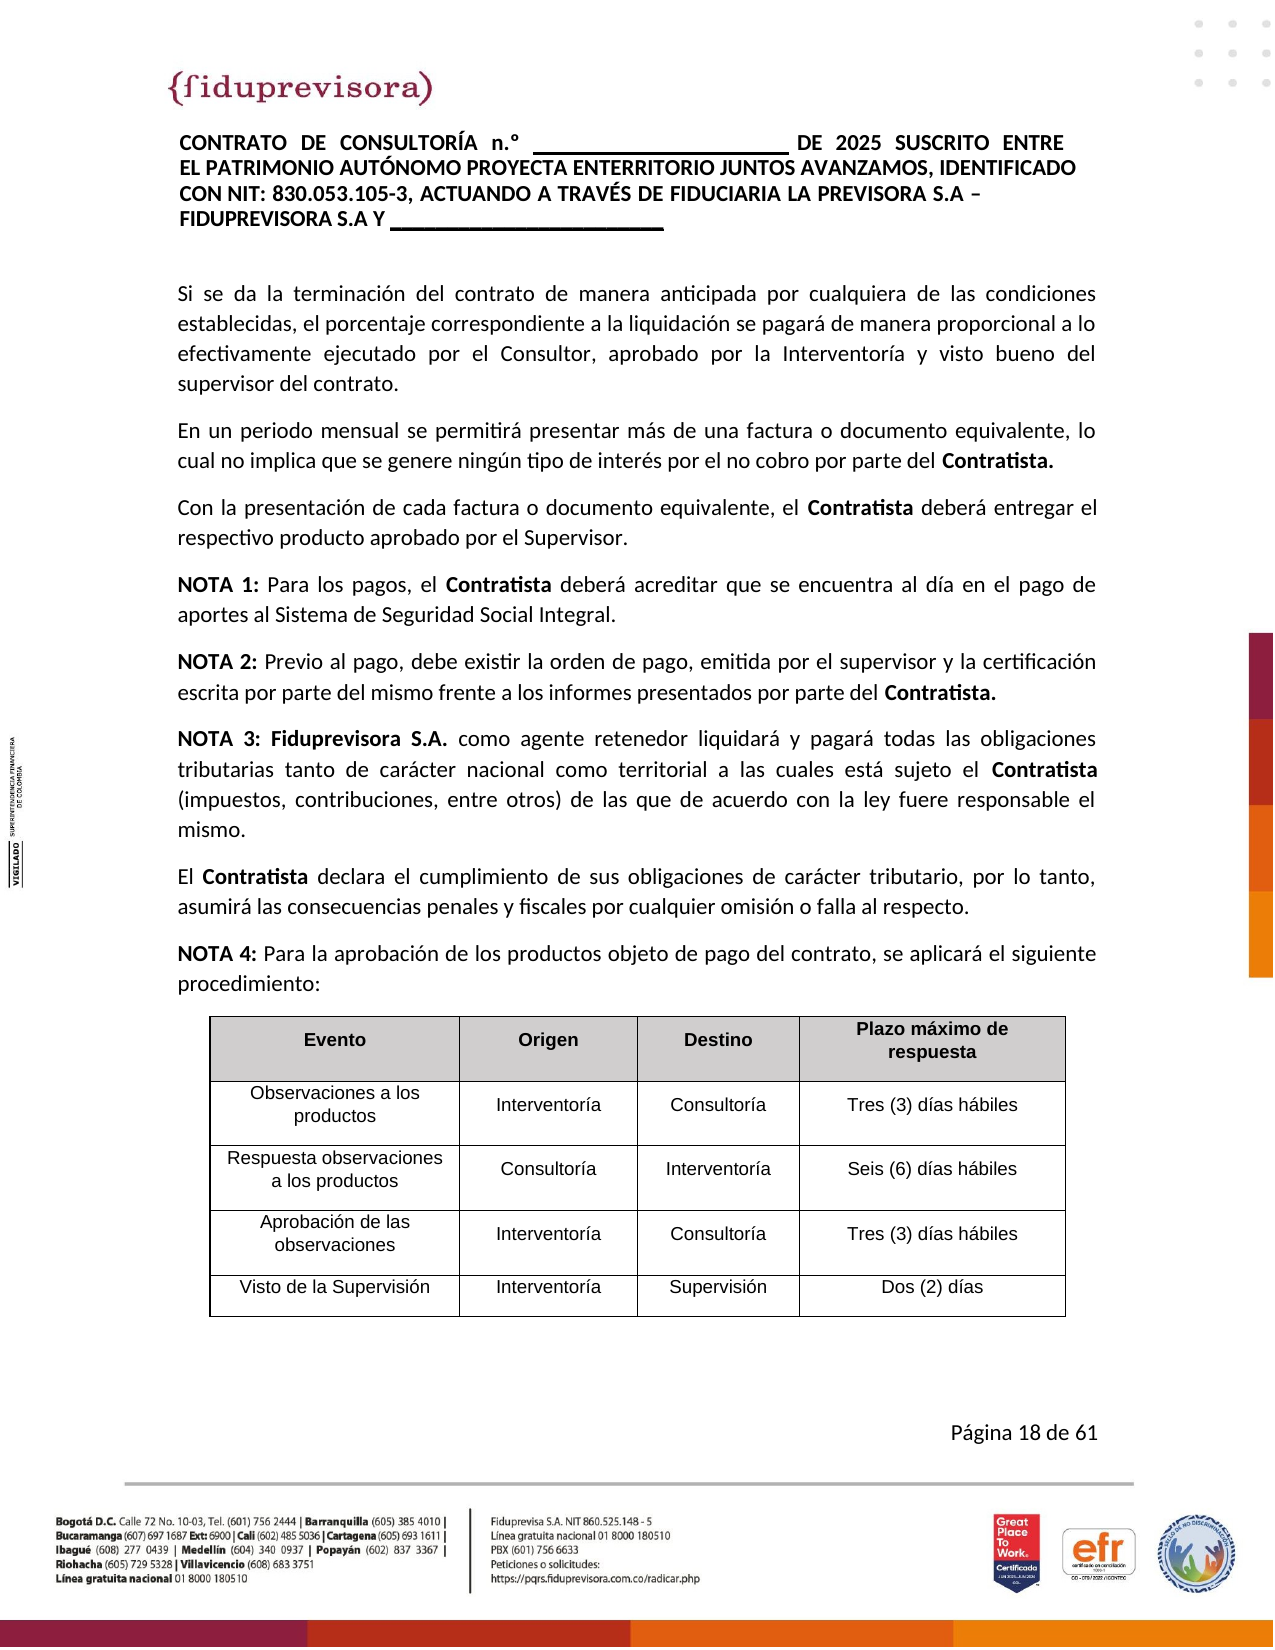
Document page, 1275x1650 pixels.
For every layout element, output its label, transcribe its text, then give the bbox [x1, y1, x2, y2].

table_cell Consultoría [460, 1146, 637, 1210]
table_header Destino [638, 1017, 799, 1081]
table_cell Tres (3) días hábiles [800, 1211, 1065, 1274]
table_cell Tres (3) días hábiles [800, 1082, 1065, 1145]
text Si se da la terminación del contrato de manera anticipada por cualquiera de las condiciones establecidas, el porcentaje correspondiente a la liquidación se pagará de manera proporcional a lo efectivamente ejecutado por el Consultor, aprobado por la Interventoría y visto bueno del supervisor del contrato. [177, 279, 1098, 397]
table_cell Aprobación de las observaciones [211, 1211, 459, 1274]
table_cell Consultoría [638, 1211, 799, 1274]
table_cell Interventoría [460, 1276, 637, 1316]
text NOTA 3: Fiduprevisora S.A. como agente retenedor liquidará y pagará todas las obligaciones tributarias tanto de carácter nacional como territorial a las cuales está sujeto el Contratista (impuestos, contribuciones, entre otros) de las que de acuerdo con la ley fuere responsable el mismo. [177, 724, 1098, 843]
text En un periodo mensual se permitirá presentar más de una factura o documento equivalente, lo cual no implica que se genere ningún tipo de interés por el no cobro por parte del Contratista. [177, 416, 1098, 474]
picture [163, 18, 1275, 110]
text NOTA 4: Para la aprobación de los productos objeto de pago del contrato, se aplicará el siguiente procedimiento: [177, 939, 1098, 997]
table_cell Visto de la Supervisión [211, 1276, 459, 1316]
table_cell Dos (2) días [800, 1276, 1065, 1316]
table_cell Observaciones a los productos [211, 1082, 459, 1145]
table_header Evento [211, 1017, 459, 1081]
text NOTA 1: Para los pagos, el Contratista deberá acreditar que se encuentra al día en el pago de aportes al Sistema de Seguridad Social Integral. [177, 570, 1098, 629]
table_cell Respuesta observaciones a los productos [211, 1146, 459, 1210]
text El Contratista declara el cumplimiento de sus obligaciones de carácter tributario, por lo tanto, asumirá las consecuencias penales y fiscales por cualquier omisión o falla al respecto. [177, 862, 1098, 920]
table_header Origen [460, 1017, 637, 1081]
table_header Plazo máximo de respuesta [800, 1017, 1065, 1081]
picture [0, 628, 1273, 1647]
text NOTA 2: Previo al pago, debe existir la orden de pago, emitida por el supervisor y la certificación escrita por parte del mismo frente a los informes presentados por parte del Contratista. [177, 647, 1098, 706]
table_cell Supervisión [638, 1276, 799, 1316]
table_cell Interventoría [460, 1211, 637, 1274]
table_cell Interventoría [638, 1146, 799, 1210]
table_cell Interventoría [460, 1082, 637, 1145]
table_cell Consultoría [638, 1082, 799, 1145]
text Con la presentación de cada factura o documento equivalente, el Contratista deberá entregar el respectivo producto aprobado por el Supervisor. [177, 493, 1098, 552]
table_cell Seis (6) días hábiles [800, 1146, 1065, 1210]
